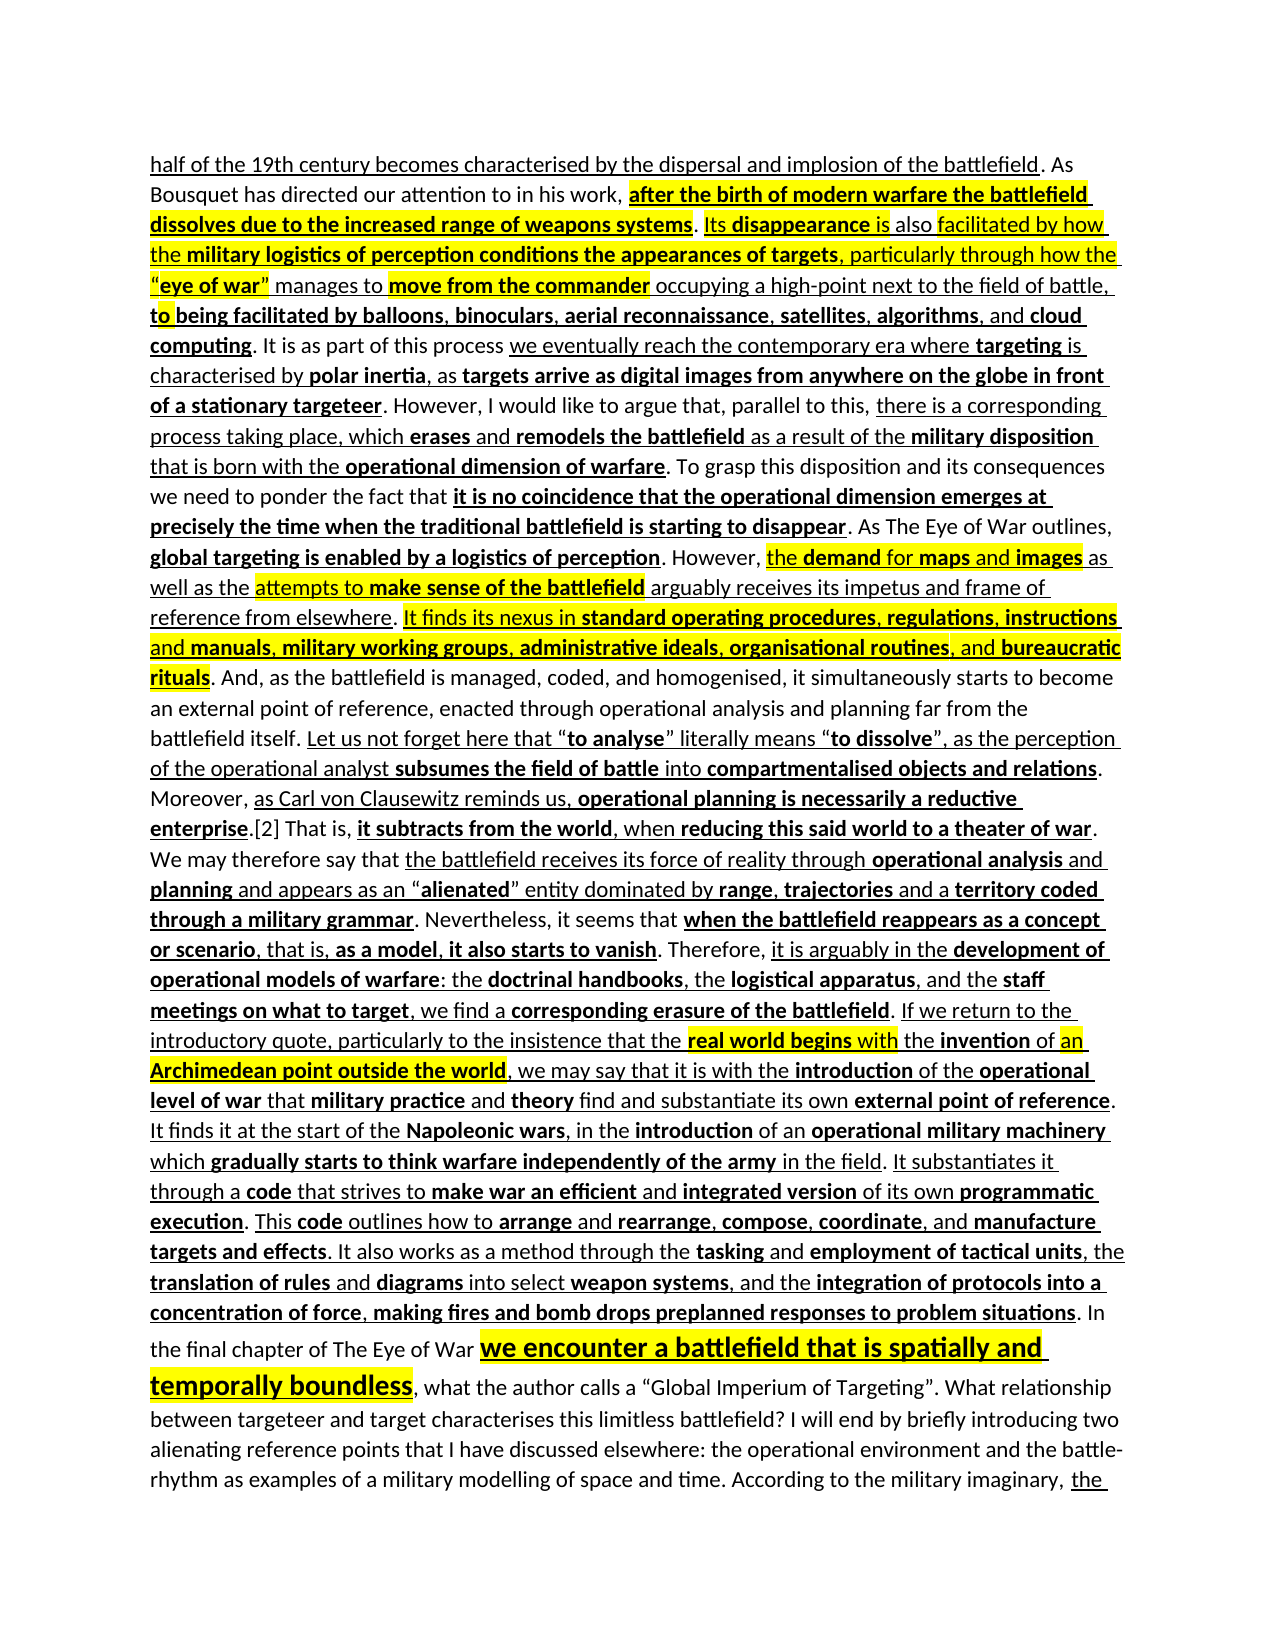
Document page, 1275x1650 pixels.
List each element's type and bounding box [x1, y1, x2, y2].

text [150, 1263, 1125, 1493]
text [150, 150, 1125, 1262]
